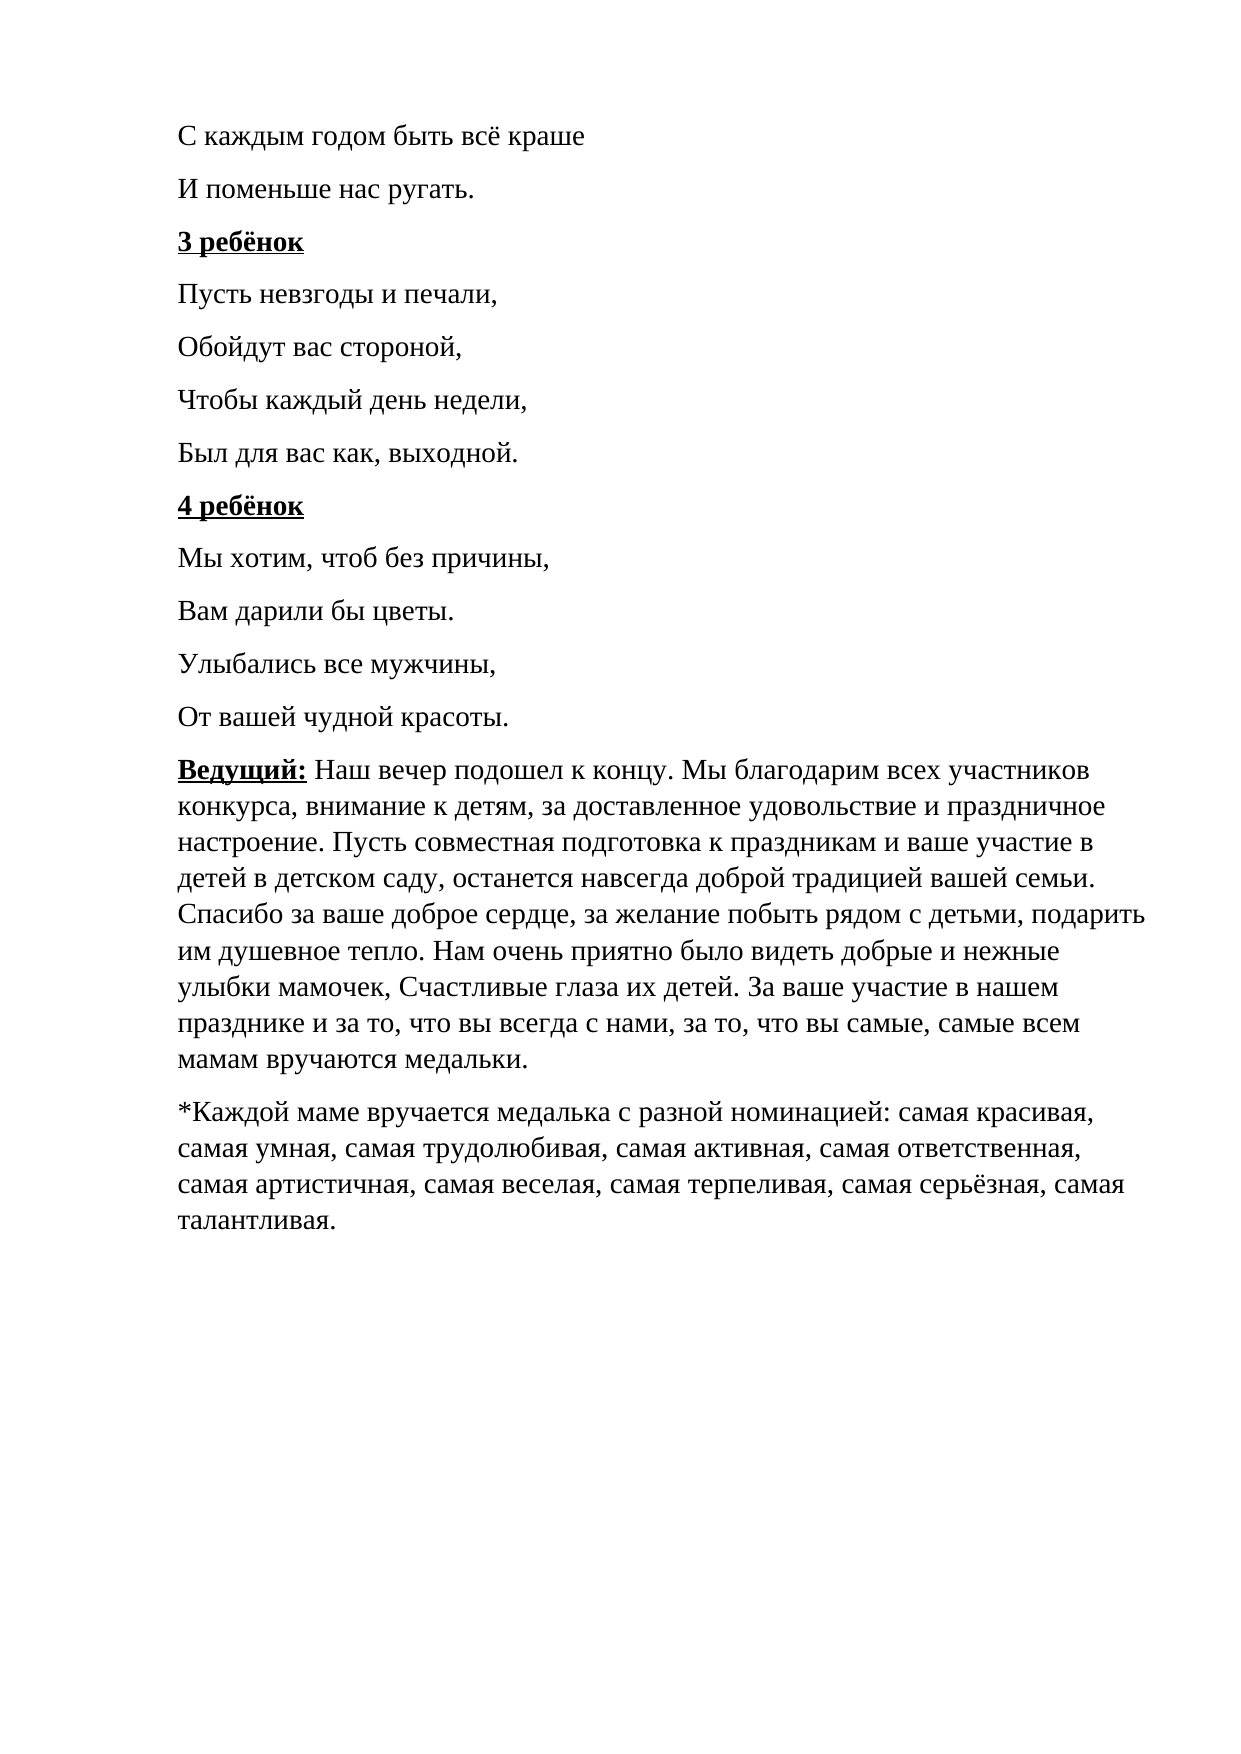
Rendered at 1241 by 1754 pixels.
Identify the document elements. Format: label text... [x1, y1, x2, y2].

text Ведущий: Наш вечер подошел к концу. Мы благодарим всех участников конкурса, внимание к детям, за доставленное удовольствие и праздничное настроение. Пусть совместная подготовка к праздникам и ваше участие в детей в детском саду, останется навсегда доброй традицией вашей семьи. Спасибо за ваше доброе сердце, за желание побыть рядом с детьми, подарить им душевное тепло. Нам очень приятно было видеть добрые и нежные улыбки мамочек, Счастливые глаза их детей. За ваше участие в нашем празднике и за то, что вы всегда с нами, за то, что вы самые, самые всем мамам вручаются медальки. [177, 752, 1152, 1074]
text Пусть невзгоды и печали, [177, 277, 1152, 310]
text Мы хотим, чтоб без причины, [177, 541, 1152, 574]
text С каждым годом быть всё краше [177, 118, 1152, 152]
text 4 ребёнок [177, 488, 1152, 521]
text Был для вас как, выходной. [177, 435, 1152, 468]
text 3 ребёнок [177, 224, 1152, 257]
text Обойдут вас стороной, [177, 329, 1152, 363]
text Улыбались все мужчины, [177, 646, 1152, 680]
text Вам дарили бы цветы. [177, 593, 1152, 627]
text *Каждой маме вручается медалька с разной номинацией: самая красивая, самая умная, самая трудолюбивая, самая активная, самая ответственная, самая артистичная, самая веселая, самая терпеливая, самая серьёзная, самая талантливая. [177, 1094, 1152, 1236]
text Чтобы каждый день недели, [177, 382, 1152, 416]
text И поменьше нас ругать. [177, 171, 1152, 204]
text От вашей чудной красоты. [177, 699, 1152, 733]
